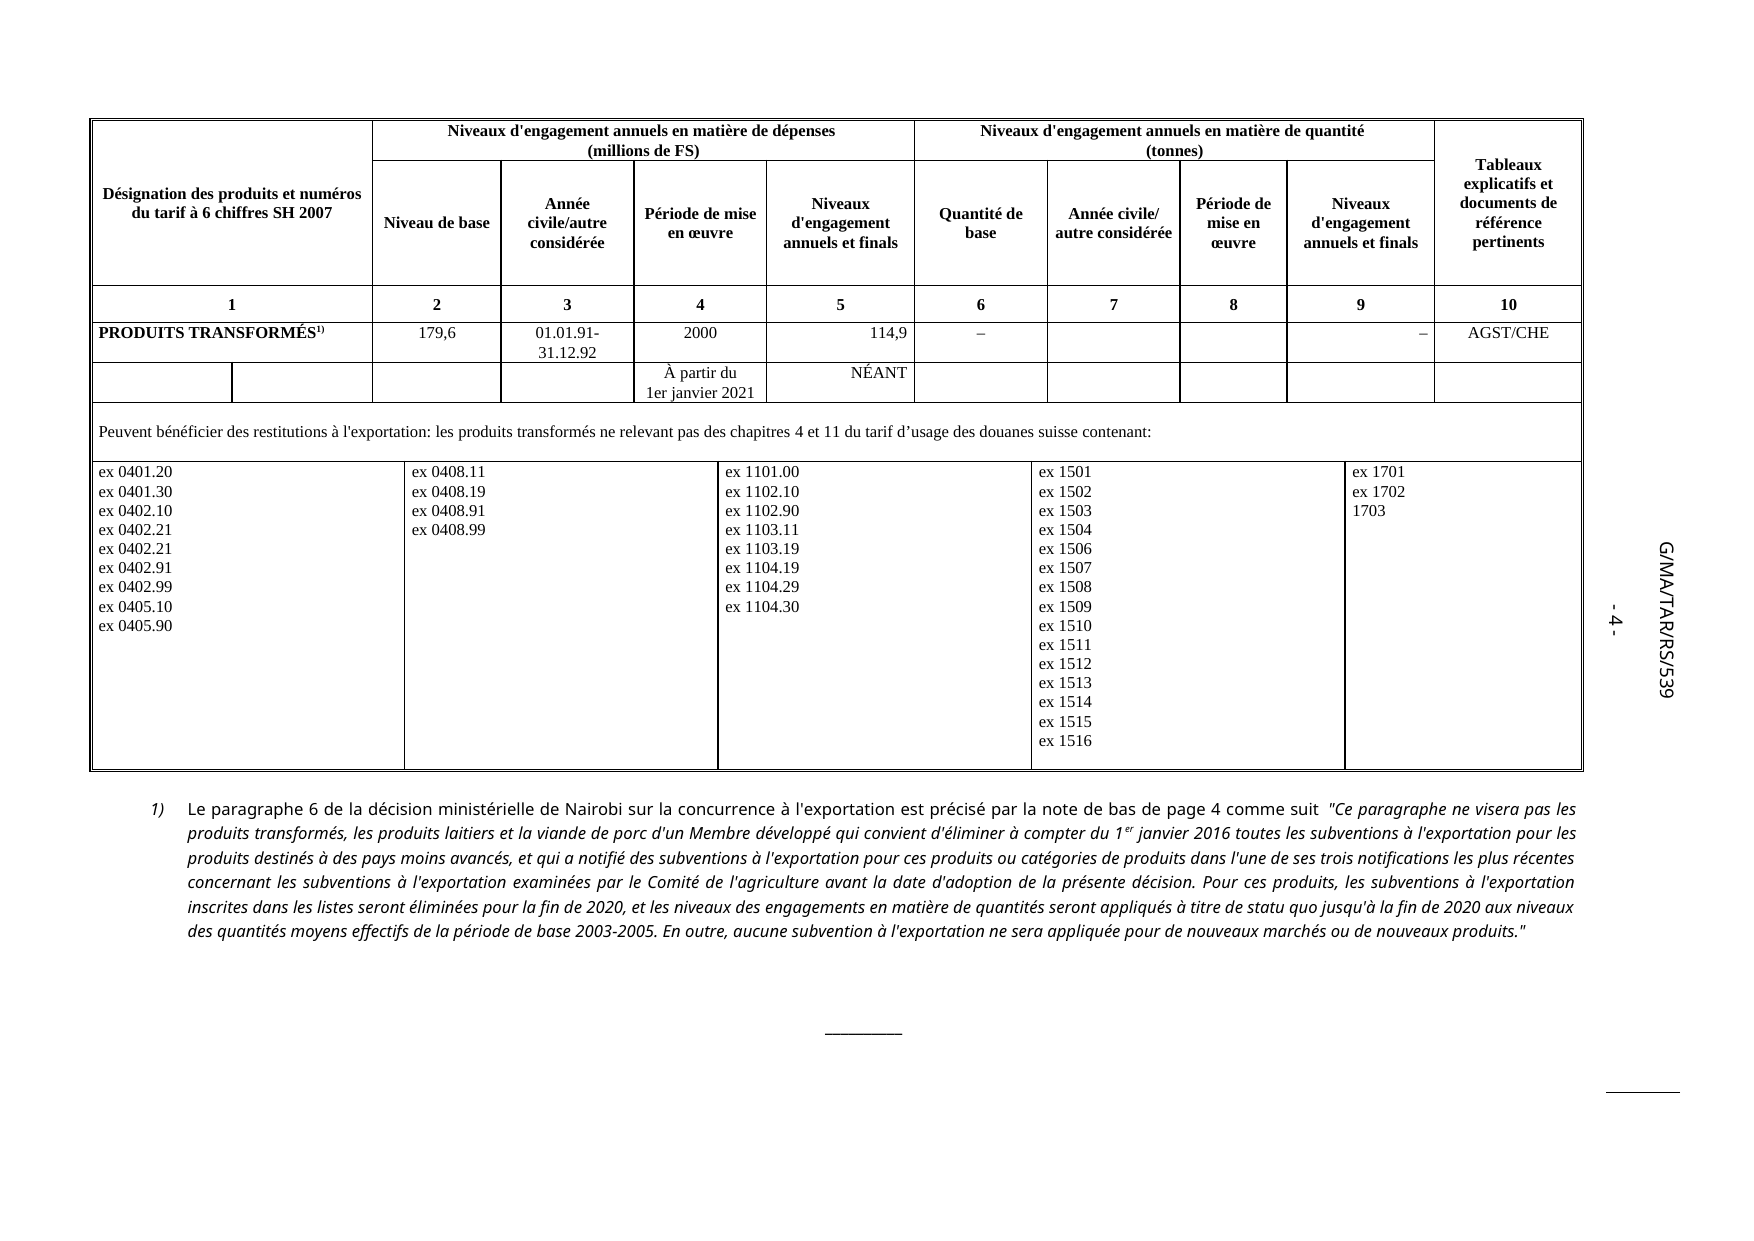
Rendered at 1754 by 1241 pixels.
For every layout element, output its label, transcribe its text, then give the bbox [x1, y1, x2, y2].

table_cell ex 1501 ex 1502 ex 1503 ex 1504 ex 1506 ex 1507 ex 1508 ex 1509 ex 1510 ex 1511 ex 1512 ex 1513 ex 1514 ex 1515 ex 1516 [1032, 462, 1344, 769]
table_header Niveaux d'engagement annuels en matière de dépenses (millions de FS) [373, 121, 914, 159]
table_cell [1181, 323, 1286, 362]
table_cell Peuvent bénéficier des restitutions à l'exportation: les produits transformés ne relevant pas des chapitres 4 et 11 du tarif d’usage des douanes suisse contenant: [93, 403, 1581, 461]
list Le paragraphe 6 de la décision ministérielle de Nairobi sur la concurrence à l'exportation est précisé par la note de bas de page 4 comme suit "Ce paragraphe ne visera pas les produits transformés, les produits laitiers et la viande de porc d'un Membre développé qui convient d'éliminer à compter du 1er janvier 2016 toutes les subventions à l'exportation pour les produits destinés à des pays moins avancés, et qui a notifié des subventions à l'exportation pour ces produits ou catégories de produits dans l'une de ses trois notifications les plus récentes concernant les subventions à l'exportation examinées par le Comité de l'agriculture avant la date d'adoption de la présente décision. Pour ces produits, les subventions à l'exportation inscrites dans les listes seront éliminées pour la fin de 2020, et les niveaux des engagements en matière de quantités seront appliqués à titre de statu quo jusqu'à la fin de 2020 aux niveaux des quantités moyens effectifs de la période de base 2003-2005. En outre, aucune subvention à l'exportation ne sera appliquée pour de nouveaux marchés ou de nouveaux produits." [150, 797, 1577, 943]
table_cell Année civile/autre considérée [502, 161, 633, 284]
table_cell 01.01.91-31.12.92 [502, 323, 633, 362]
table_cell [93, 363, 231, 402]
table_cell – [915, 323, 1047, 362]
table_cell Quantité de base [915, 161, 1047, 284]
table_header Tableaux explicatifs et documents de référence pertinents [1435, 121, 1581, 284]
table_cell ex 0401.20 ex 0401.30 ex 0402.10 ex 0402.21 ex 0402.21 ex 0402.91 ex 0402.99 ex 0405.10 ex 0405.90 [93, 462, 404, 769]
table_cell [373, 363, 500, 402]
table_cell 3 [502, 286, 633, 322]
text __________ [150, 1012, 1577, 1038]
table_cell 2000 [635, 323, 766, 362]
table_header Désignation des produits et numéros du tarif à 6 chiffres SH 2007 [93, 121, 372, 284]
table_cell [1048, 323, 1179, 362]
table_cell Niveaux d'engagement annuels et finals [767, 161, 914, 284]
table_cell [1435, 363, 1581, 402]
table_cell 9 [1288, 286, 1434, 322]
table_cell PRODUITS TRANSFORMÉS1) [93, 323, 372, 362]
table_cell ex 1101.00 ex 1102.10 ex 1102.90 ex 1103.11 ex 1103.19 ex 1104.19 ex 1104.29 ex 1104.30 [719, 462, 1031, 769]
table_cell NÉANT [767, 363, 914, 402]
table_cell ex 0408.11 ex 0408.19 ex 0408.91 ex 0408.99 [405, 462, 717, 769]
table_cell ex 1701 ex 1702 1703 [1346, 462, 1581, 769]
table_cell [1181, 363, 1286, 402]
table_cell 4 [635, 286, 766, 322]
table_cell [233, 363, 372, 402]
table_cell 2 [373, 286, 500, 322]
table_cell Année civile/ autre considérée [1048, 161, 1179, 284]
table_cell 179,6 [373, 323, 500, 362]
table_cell – [1288, 323, 1434, 362]
table_cell 10 [1435, 286, 1581, 322]
table_cell 114,9 [767, 323, 914, 362]
table_cell Niveau de base [373, 161, 500, 284]
table_cell [502, 363, 633, 402]
table_cell 7 [1048, 286, 1179, 322]
table_cell AGST/CHE [1435, 323, 1581, 362]
table_cell Niveaux d'engagement annuels et finals [1288, 161, 1434, 284]
table_cell Période de mise en œuvre [1181, 161, 1286, 284]
table_cell [1288, 363, 1434, 402]
table_cell 1 [93, 286, 372, 322]
table_header Niveaux d'engagement annuels en matière de quantité (tonnes) [915, 121, 1434, 159]
table_cell [1048, 363, 1179, 402]
table_cell 5 [767, 286, 914, 322]
table_cell 6 [915, 286, 1047, 322]
table_cell À partir du 1er janvier 2021 [635, 363, 766, 402]
table_cell 8 [1181, 286, 1286, 322]
table_cell Période de mise en œuvre [635, 161, 766, 284]
table_cell [915, 363, 1047, 402]
